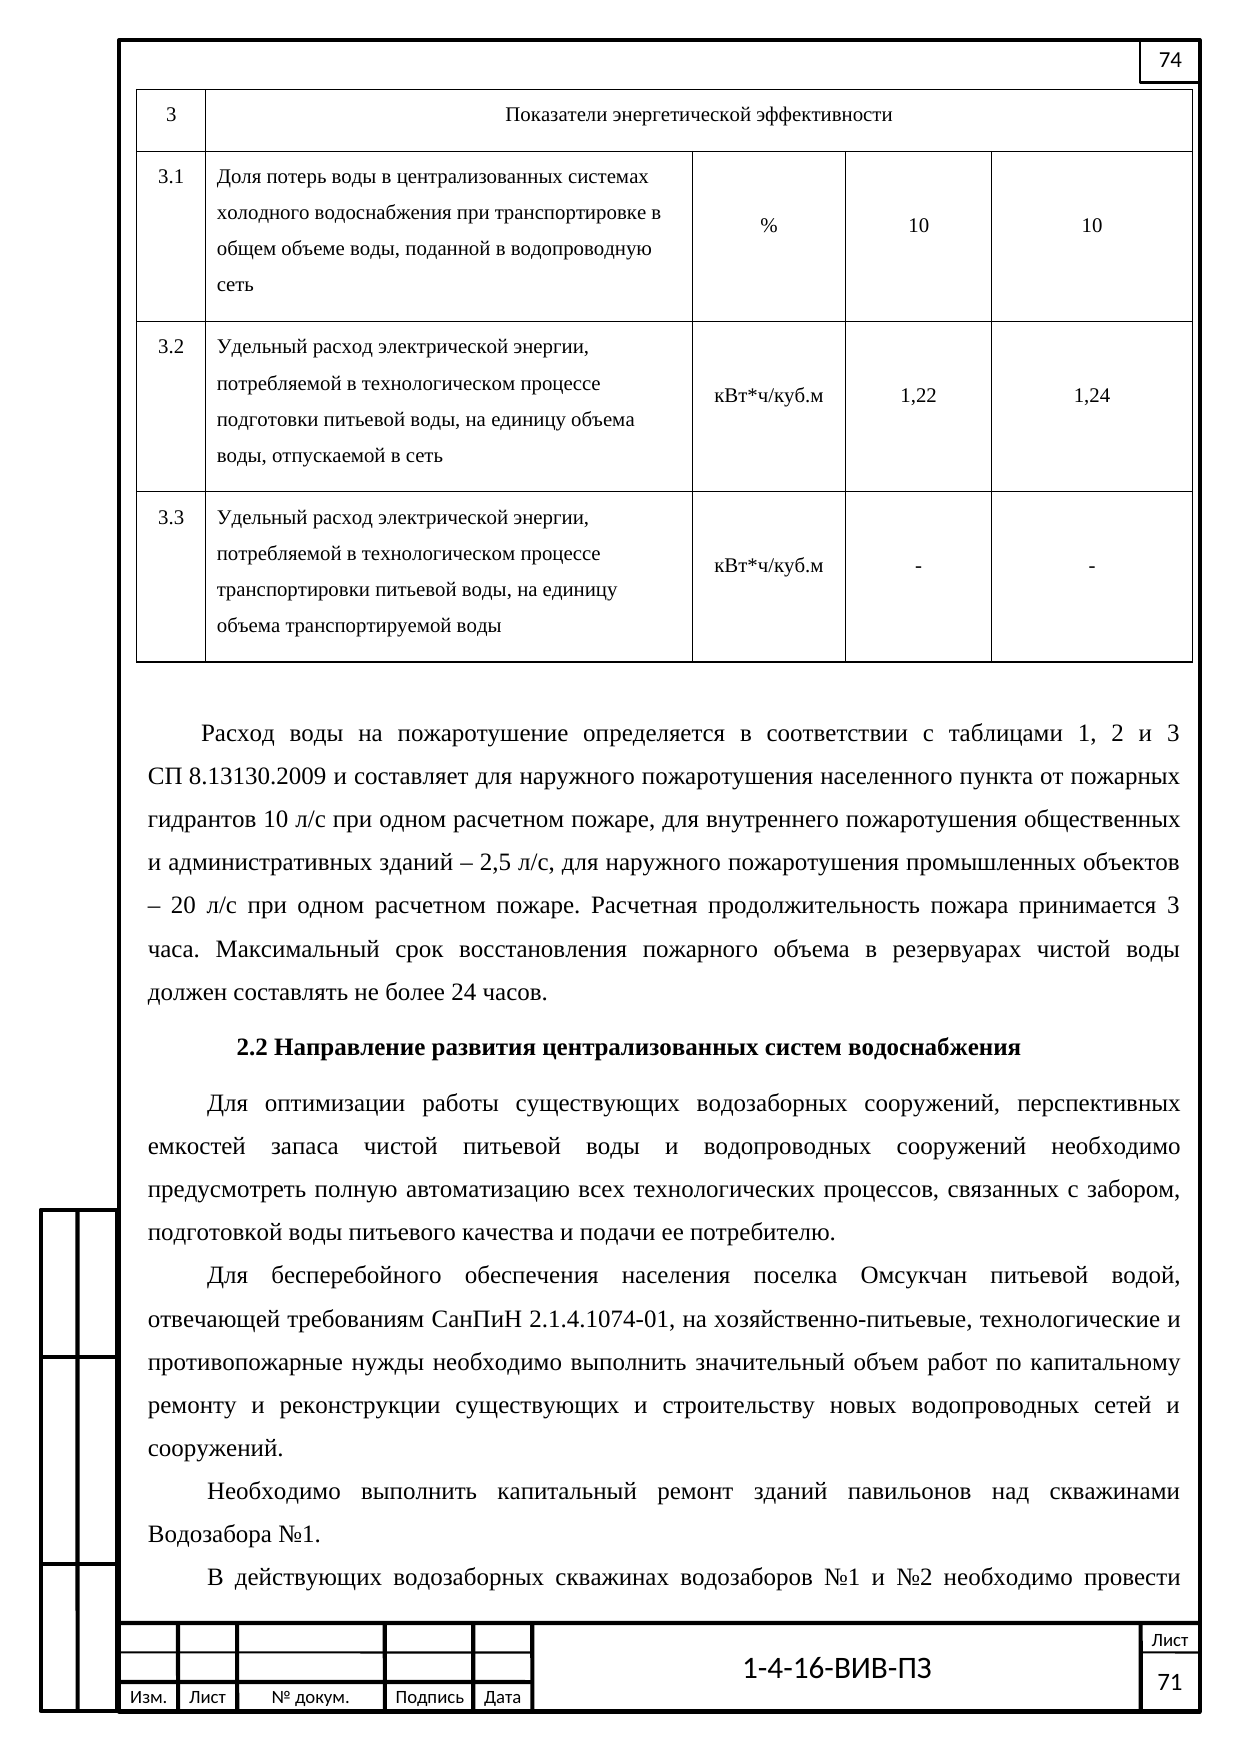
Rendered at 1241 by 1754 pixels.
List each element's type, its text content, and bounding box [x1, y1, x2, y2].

table_cell кВт*ч/куб.м [693, 322, 845, 491]
table_cell - [992, 492, 1192, 661]
text Расход воды на пожаротушение определяется в соответствии с таблицами 1, 2 и 3 СП 8.13130.2009 и составляет для наружного пожаротушения населенного пункта от пожарных гидрантов 10 л/с при одном расчетном пожаре, для внутреннего пожаротушения общественных и административных зданий – 2,5 л/с, для наружного пожаротушения промышленных объектов – 20 л/с при одном расчетном пожаре. Расчетная продолжительность пожара принимается 3 часа. Максимальный срок восстановления пожарного объема в резервуарах чистой воды должен составлять не более 24 часов. [148, 718, 1181, 1006]
table_cell Показатели энергетической эффективности [206, 90, 1192, 151]
table_cell 1,22 [846, 322, 991, 491]
table_cell 3 [137, 90, 205, 151]
table_cell Удельный расход электрической энергии, потребляемой в технологическом процессе транспортировки питьевой воды, на единицу объема транспортируемой воды [206, 492, 692, 661]
text Необходимо выполнить капитальный ремонт зданий павильонов над скважинами Водозабора №1. [148, 1476, 1181, 1548]
table_cell Удельный расход электрической энергии, потребляемой в технологическом процессе подготовки питьевой воды, на единицу объема воды, отпускаемой в сеть [206, 322, 692, 491]
table_cell % [693, 152, 845, 321]
table_cell 3.2 [137, 322, 205, 491]
table_cell кВт*ч/куб.м [693, 492, 845, 661]
table_cell 10 [992, 152, 1192, 321]
text Для бесперебойного обеспечения населения поселка Омсукчан питьевой водой, отвечающей требованиям СанПиН 2.1.4.1074-01, на хозяйственно-питьевые, технологические и противопожарные нужды необходимо выполнить значительный объем работ по капитальному ремонту и реконструкции существующих и строительству новых водопроводных сетей и сооружений. [148, 1261, 1181, 1462]
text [148, 1562, 1181, 1591]
table_cell Доля потерь воды в централизованных системах холодного водоснабжения при транспортировке в общем объеме воды, поданной в водопроводную сеть [206, 152, 692, 321]
text Для оптимизации работы существующих водозаборных сооружений, перспективных емкостей запаса чистой питьевой воды и водопроводных сооружений необходимо предусмотреть полную автоматизацию всех технологических процессов, связанных с забором, подготовкой воды питьевого качества и подачи ее потребителю. [148, 1088, 1181, 1246]
table_cell 3.1 [137, 152, 205, 321]
table_cell - [846, 492, 991, 661]
subtitle Направление развития централизованных систем водоснабжения [148, 1032, 1181, 1061]
table_cell 1,24 [992, 322, 1192, 491]
table_cell 10 [846, 152, 991, 321]
table_cell 3.3 [137, 492, 205, 661]
